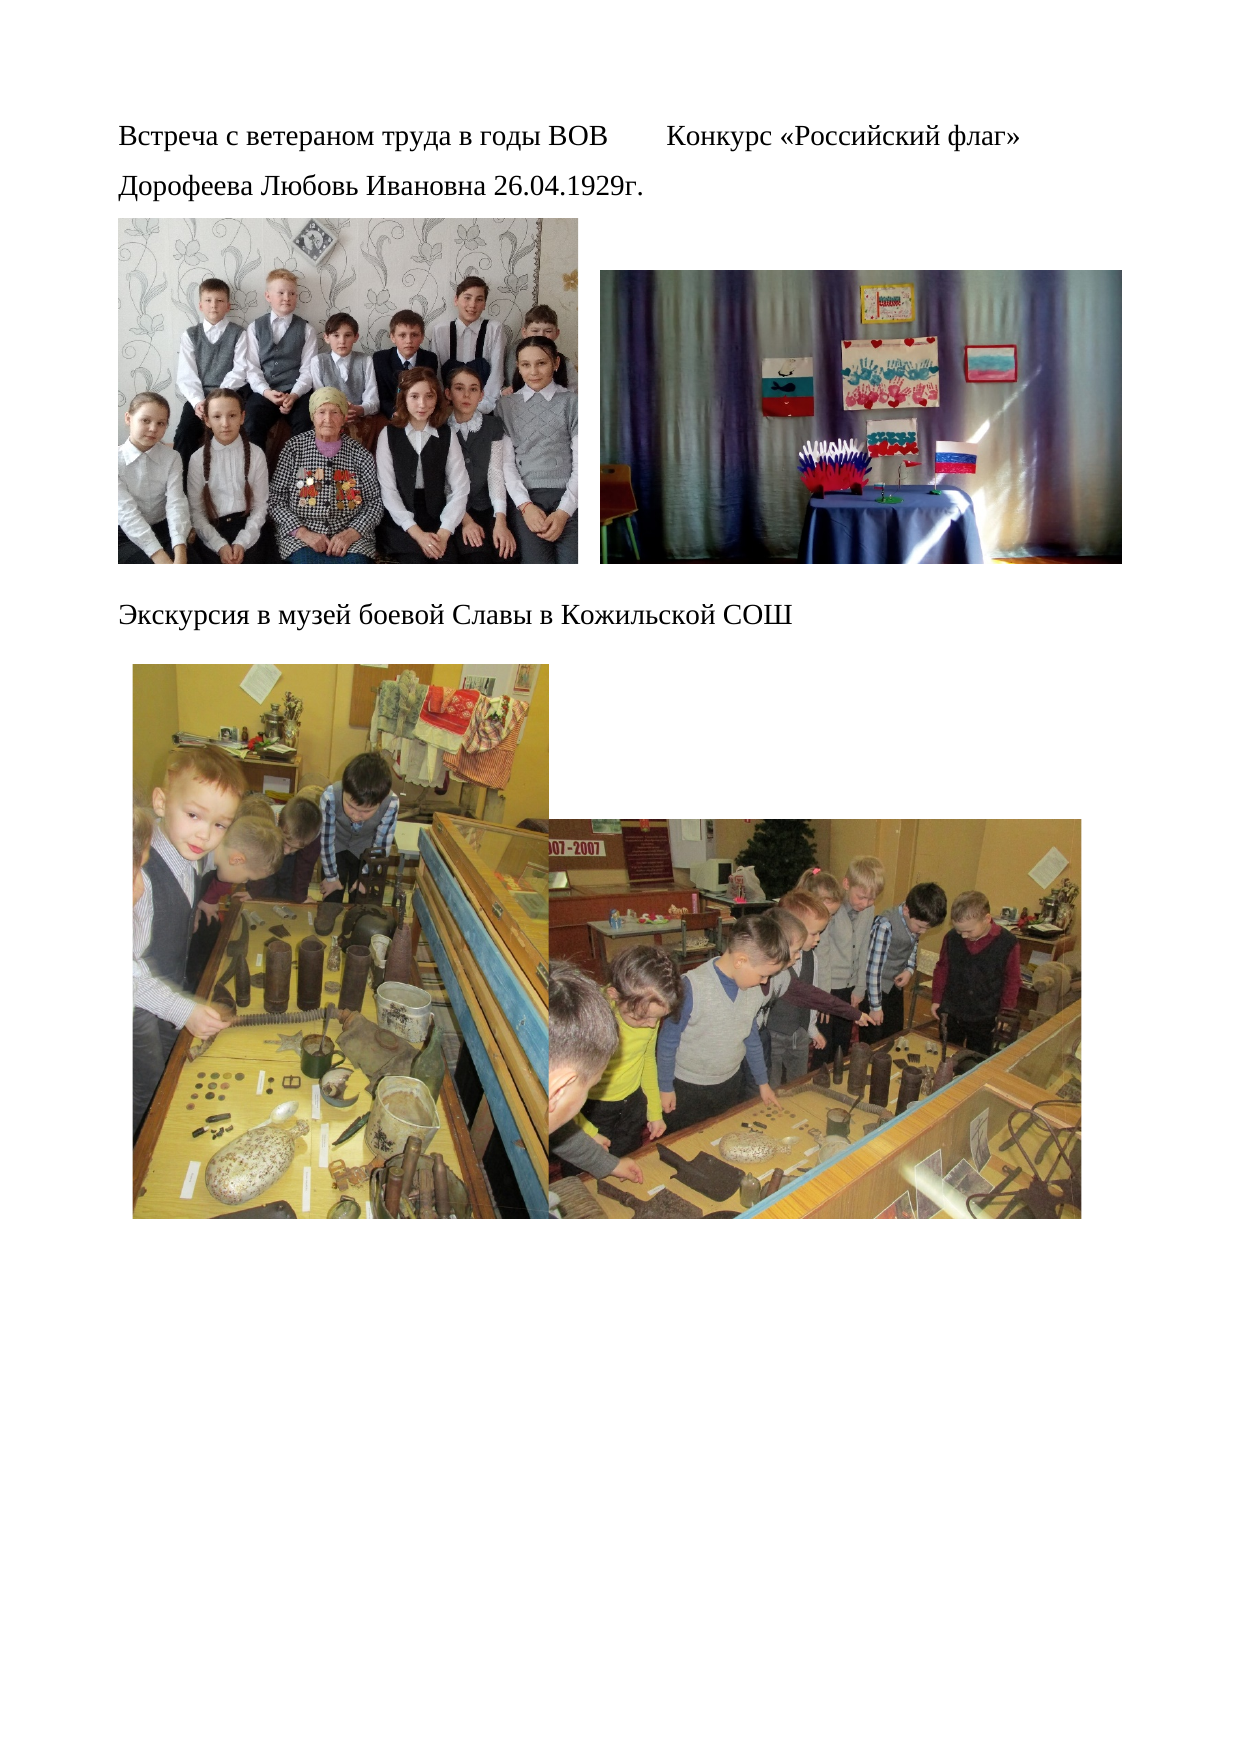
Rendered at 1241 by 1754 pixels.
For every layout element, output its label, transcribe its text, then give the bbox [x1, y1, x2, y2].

picture [132, 664, 1082, 1219]
text Дорофеева Любовь Ивановна 26.04.1929г. [118, 168, 1122, 202]
picture [600, 270, 1122, 564]
text Экскурсия в музей боевой Славы в Кожильской СОШ [118, 597, 1122, 631]
text Встреча с ветераном труда в годы ВОВ Конкурс «Российский флаг» [118, 118, 1122, 152]
picture [118, 218, 579, 564]
